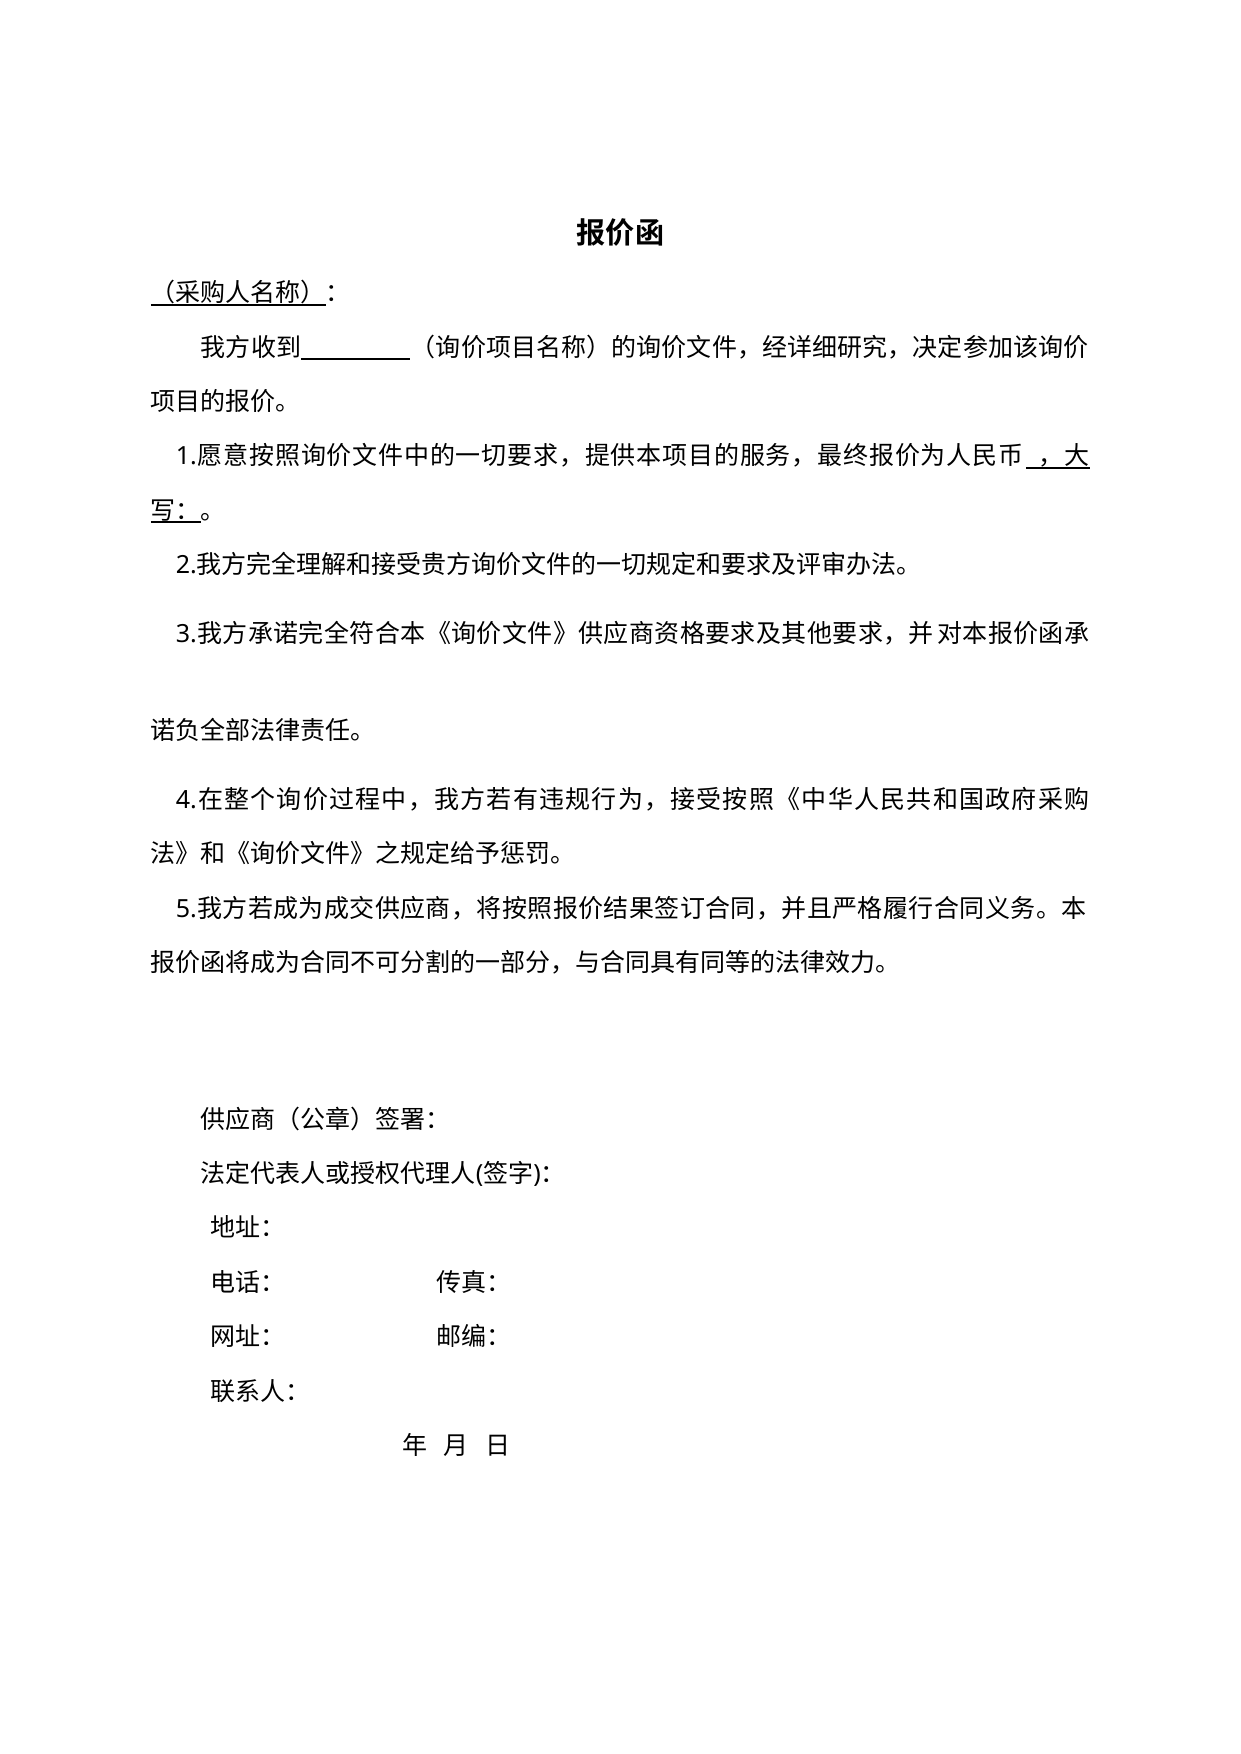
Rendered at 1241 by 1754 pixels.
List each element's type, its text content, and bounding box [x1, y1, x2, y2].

text 法定代表人或授权代理人(签字)： [151, 1153, 1089, 1190]
text 5.我方若成为成交供应商，将按照报价结果签订合同，并且严格履行合同义务。本报价函将成为合同不可分割的一部分，与合同具有同等的法律效力。 [151, 888, 1089, 979]
text 地址： [151, 1208, 1089, 1244]
text （采购人名称）： [151, 273, 1089, 309]
text 网址： 邮编： [151, 1317, 1089, 1353]
text 年 月 日 [151, 1425, 1089, 1462]
text 电话： 传真： [151, 1262, 1089, 1298]
text 3.我方承诺完全符合本《询价文件》供应商资格要求及其他要求，并对本报价函承诺负全部法律责任。 [151, 599, 1089, 761]
text 1.愿意按照询价文件中的一切要求，提供本项目的服务，最终报价为人民币 ，大写：。 [151, 436, 1089, 526]
text 我方收到 （询价项目名称）的询价文件，经详细研究，决定参加该询价项目的报价。 [151, 327, 1089, 418]
text 4.在整个询价过程中，我方若有违规行为，接受按照《中华人民共和国政府采购法》和《询价文件》之规定给予惩罚。 [151, 779, 1089, 870]
text 供应商（公章）签署： [151, 1099, 1089, 1135]
text 报价函 [151, 209, 1089, 252]
text 联系人： [151, 1371, 1089, 1407]
text 2.我方完全理解和接受贵方询价文件的一切规定和要求及评审办法。 [151, 544, 1089, 581]
